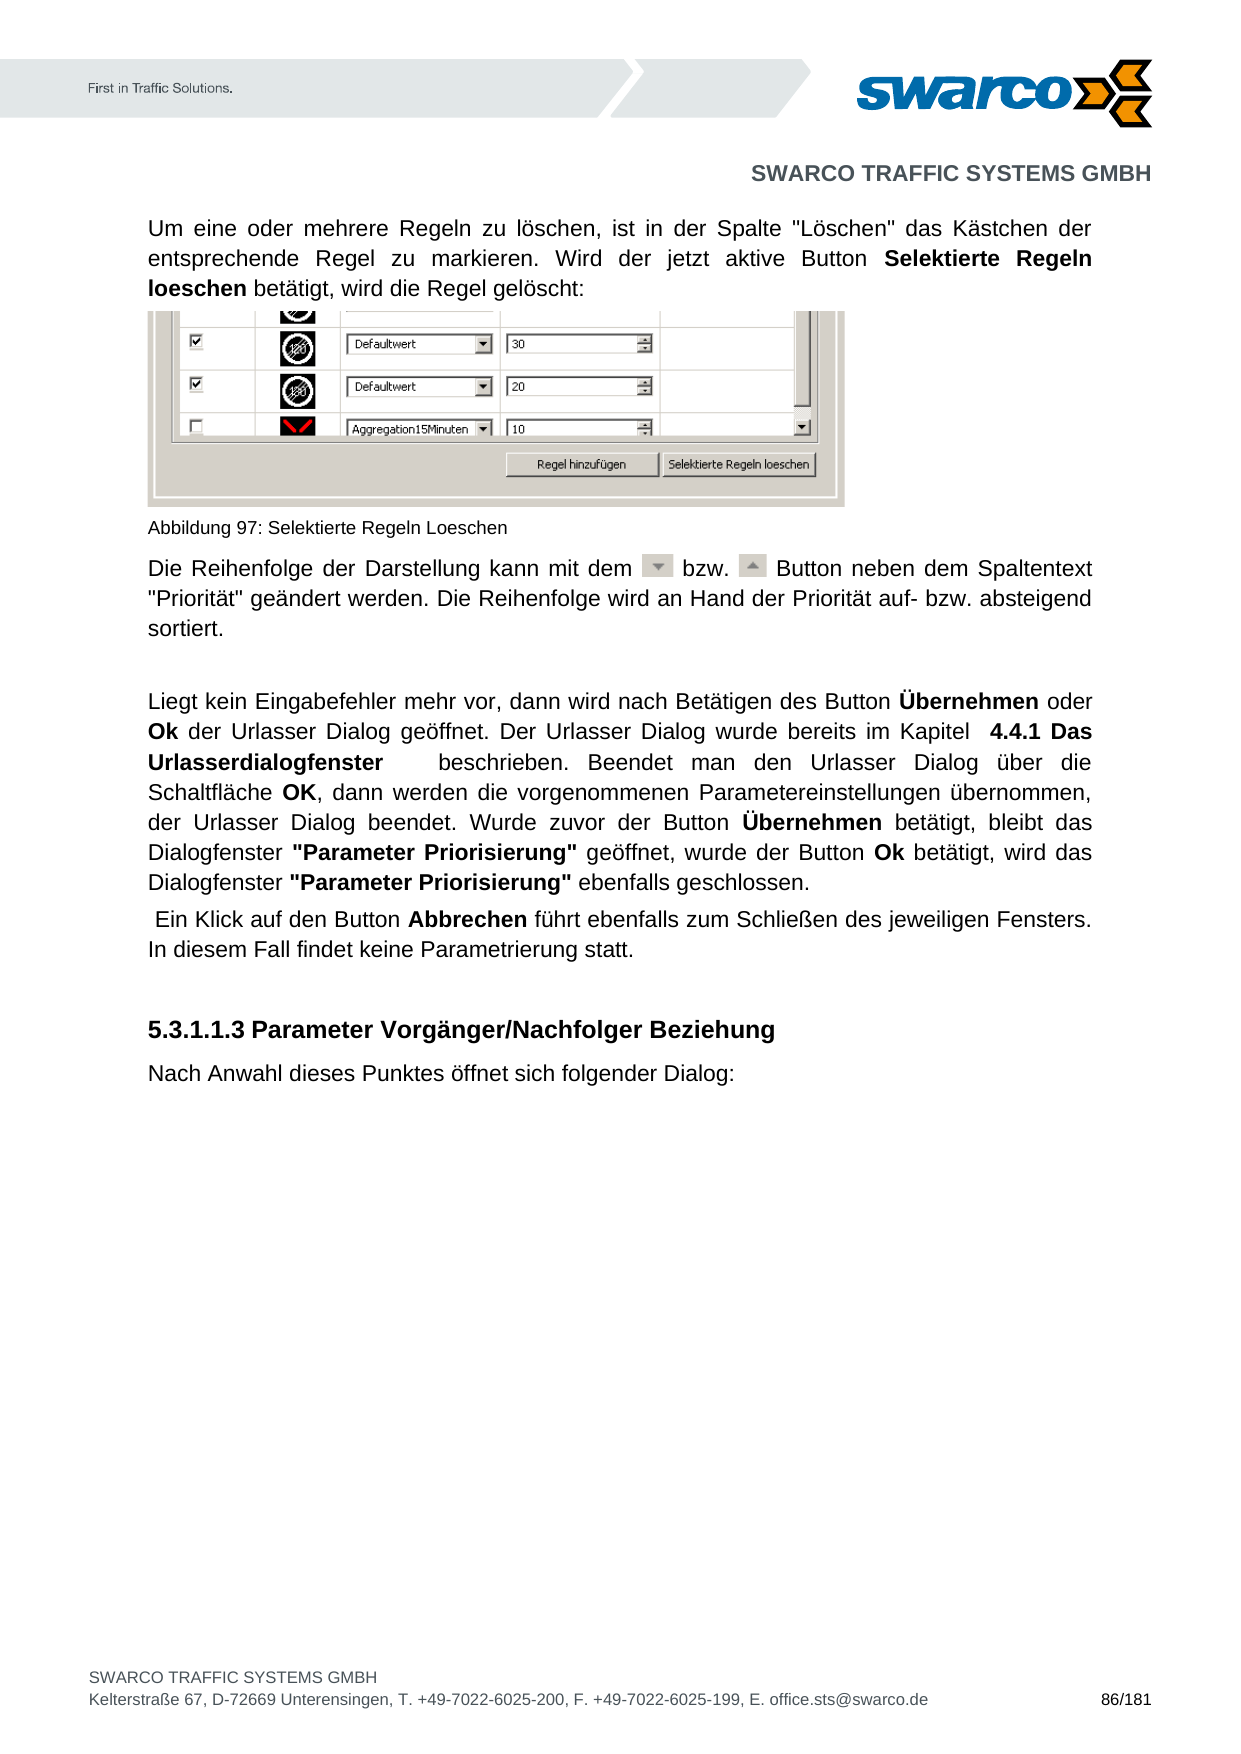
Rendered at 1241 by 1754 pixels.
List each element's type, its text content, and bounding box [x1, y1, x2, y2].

picture [738, 554, 767, 577]
text Ein Klick auf den Button Abbrechen führt ebenfalls zum Schließen des jeweiligen Fensters. In diesem Fall findet keine Parametrierung statt. [148, 906, 1092, 962]
subtitle Parameter Vorgänger/Nachfolger Beziehung [148, 1014, 1092, 1043]
text Um eine oder mehrere Regeln zu löschen, ist in der Spalte "Löschen" das Kästchen der entsprechende Regel zu markieren. Wird der jetzt aktive Button Selektierte Regeln loeschen betätigt, wird die Regel gelöscht: [148, 215, 1092, 301]
text Nach Anwahl dieses Punktes öffnet sich folgender Dialog: [148, 1060, 1092, 1086]
picture [642, 554, 674, 577]
text Die Reihenfolge der Darstellung kann mit dem bzw. Button neben dem Spaltentext "Priorität" geändert werden. Die Reihenfolge wird an Hand der Priorität auf- bzw. absteigend sortiert. [148, 554, 1092, 641]
text Liegt kein Eingabefehler mehr vor, dann wird nach Betätigen des Button Übernehmen oder Ok der Urlasser Dialog geöffnet. Der Urlasser Dialog wurde bereits im Kapitel 4.4.1 Das Urlasserdialogfenster beschrieben. Beendet man den Urlasser Dialog über die Schaltfläche OK, dann werden die vorgenommenen Parametereinstellungen übernommen, der Urlasser Dialog beendet. Wurde zuvor der Button Übernehmen betätigt, bleibt das Dialogfenster "Parameter Priorisierung" geöffnet, wurde der Button Ok betätigt, wird das Dialogfenster "Parameter Priorisierung" ebenfalls geschlossen. [148, 688, 1092, 896]
text Abbildung 97: Selektierte Regeln Loeschen [148, 517, 1092, 538]
picture [147, 311, 845, 507]
